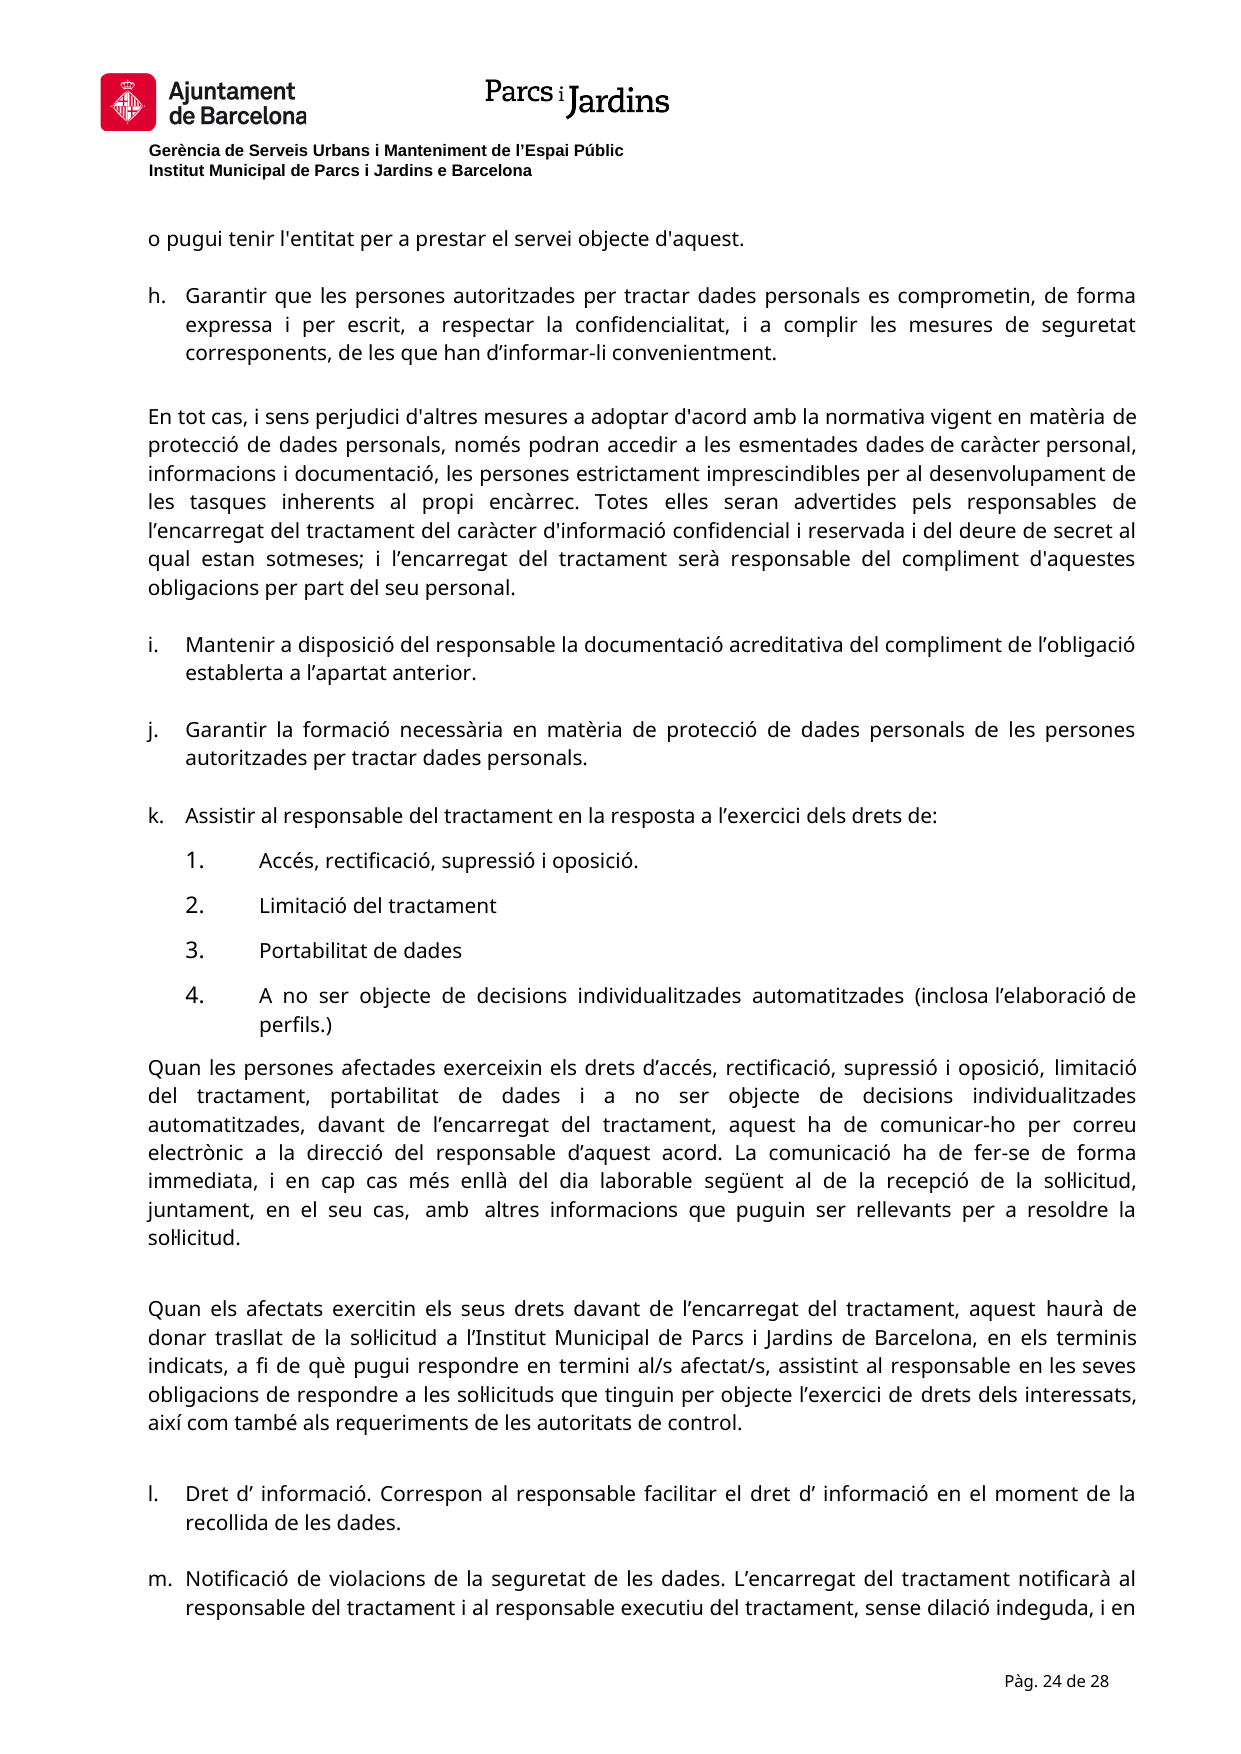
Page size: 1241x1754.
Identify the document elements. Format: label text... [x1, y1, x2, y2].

list Accés, rectificació, supressió i oposició. [185, 844, 1137, 875]
list Dret d’ informació. Correspon al responsable facilitar el dret d’ informació en el moment de la recollida de les dades. [148, 1479, 1137, 1536]
list A no ser objecte de decisions individualitzades automatitzades (inclosa l’elaboració de perfils.) [185, 979, 1137, 1039]
picture [100, 73, 307, 131]
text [148, 224, 1137, 253]
list Limitació del tractament [185, 889, 1137, 920]
list Mantenir a disposició del responsable la documentació acreditativa del compliment de l’obligació establerta a l’apartat anterior. [148, 630, 1137, 687]
text En tot cas, i sens perjudici d'altres mesures a adoptar d'acord amb la normativa vigent en matèria de protecció de dades personals, només podran accedir a les esmentades dades de caràcter personal, informacions i documentació, les persones estrictament imprescindibles per al desenvolupament de les tasques inherents al propi encàrrec. Totes elles seran advertides pels responsables de l’encarregat del tractament del caràcter d'informació confidencial i reservada i del deure de secret al qual estan sotmeses; i l’encarregat del tractament serà responsable del compliment d'aquestes obligacions per part del seu personal. [148, 402, 1137, 601]
list Garantir la formació necessària en matèria de protecció de dades personals de les persones autoritzades per tractar dades personals. [148, 715, 1137, 772]
text Quan els afectats exercitin els seus drets davant de l’encarregat del tractament, aquest haurà de donar trasllat de la sol·licitud a l’Institut Municipal de Parcs i Jardins de Barcelona, en els terminis indicats, a fi de què pugui respondre en termini al/s afectat/s, assistint al responsable en les seves obligacions de respondre a les sol·licituds que tinguin per objecte l’exercici de drets dels interessats, així com també als requeriments de les autoritats de control. [148, 1294, 1137, 1437]
list Garantir que les persones autoritzades per tractar dades personals es comprometin, de forma expressa i per escrit, a respectar la confidencialitat, i a complir les mesures de seguretat corresponents, de les que han d’informar-li convenientment. [148, 281, 1137, 367]
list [148, 1564, 1137, 1621]
text Quan les persones afectades exerceixin els drets d’accés, rectificació, supressió i oposició, limitació del tractament, portabilitat de dades i a no ser objecte de decisions individualitzades automatitzades, davant de l’encarregat del tractament, aquest ha de comunicar-ho per correu electrònic a la direcció del responsable d’aquest acord. La comunicació ha de fer-se de forma immediata, i en cap cas més enllà del dia laborable següent al de la recepció de la sol·licitud, juntament, en el seu cas, amb altres informacions que puguin ser rellevants per a resoldre la sol·licitud. [148, 1053, 1137, 1252]
list Portabilitat de dades [185, 934, 1137, 965]
list Assistir al responsable del tractament en la resposta a l’exercici dels drets de: [148, 801, 1137, 830]
picture [482, 73, 675, 124]
